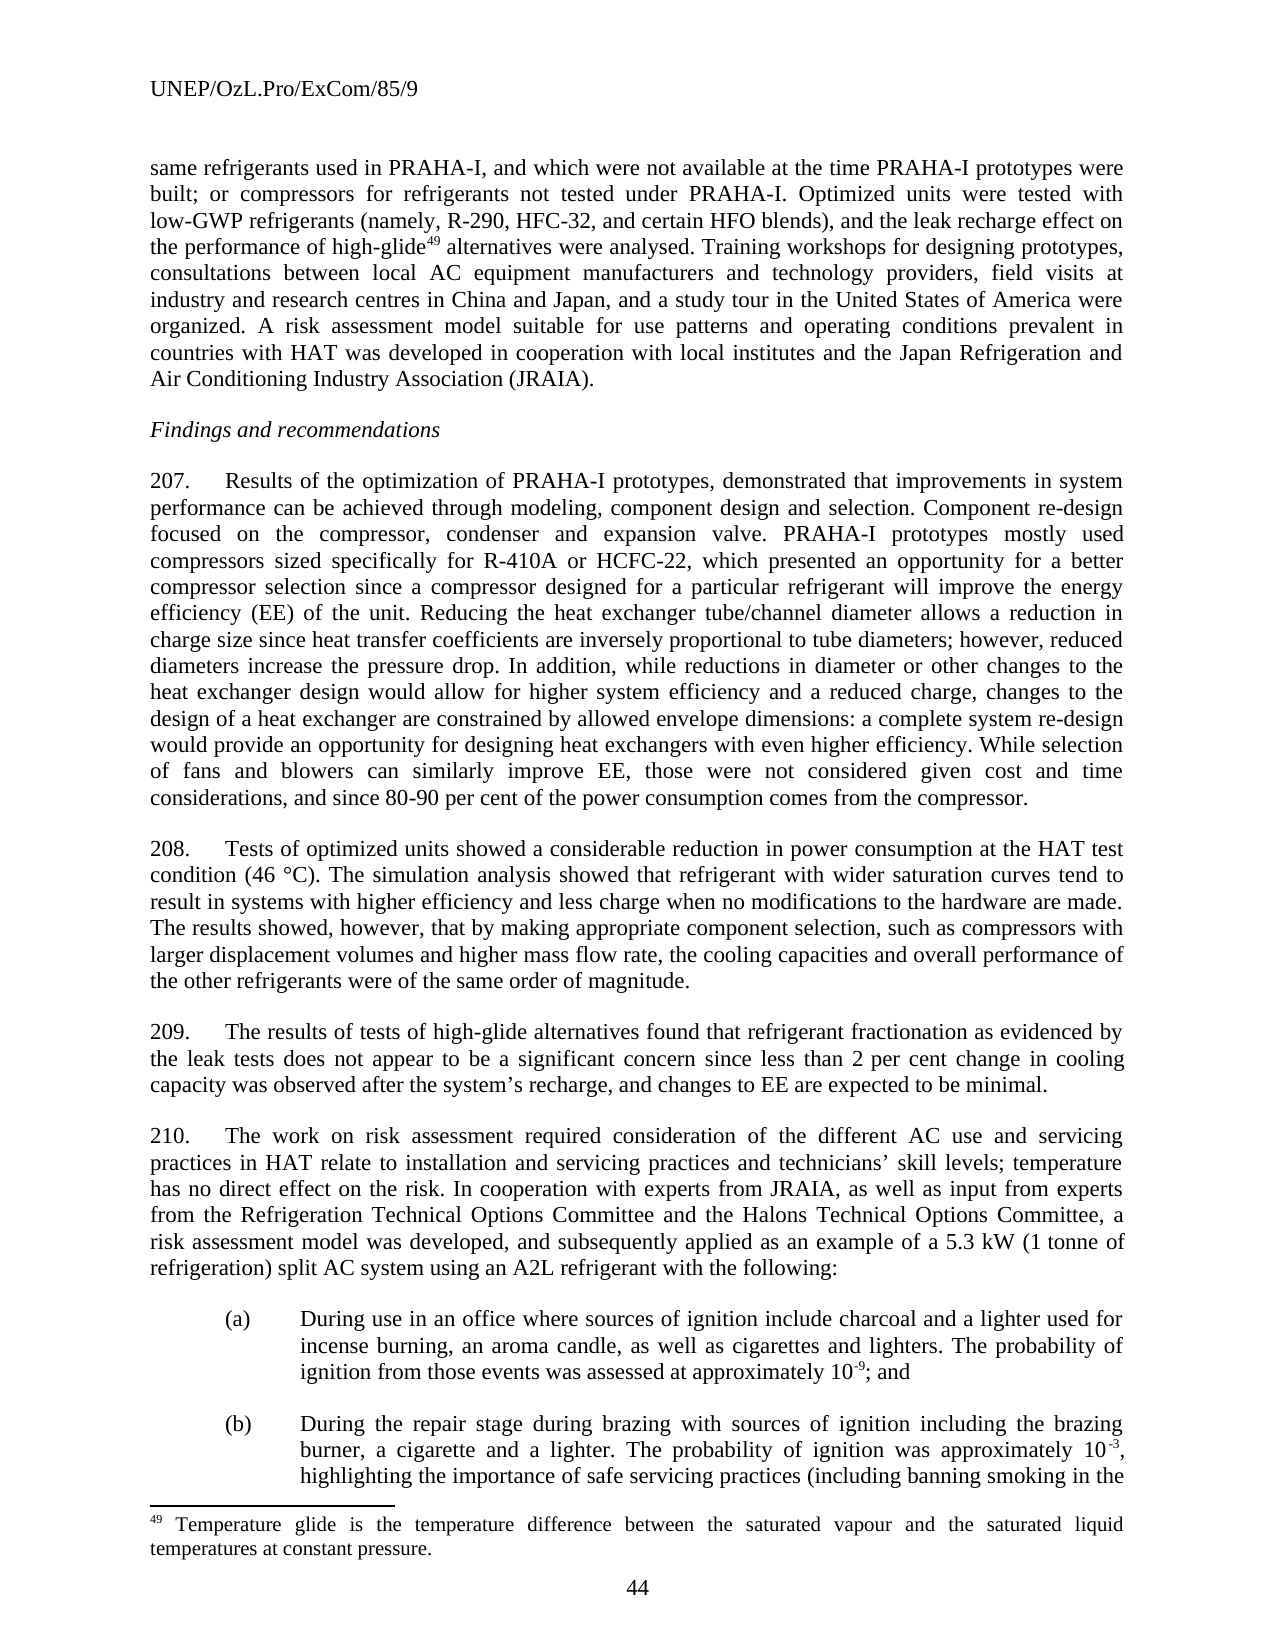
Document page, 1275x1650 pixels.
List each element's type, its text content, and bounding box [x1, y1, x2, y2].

text Findings and recommendations [150, 416, 1125, 443]
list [225, 1409, 1125, 1489]
list The results of tests of high-glide alternatives found that refrigerant fractionation as evidenced by the leak tests does not appear to be a significant concern since less than 2 per cent change in cooling capacity was observed after the system’s recharge, and changes to EE are expected to be minimal. [150, 1018, 1125, 1097]
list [150, 154, 1125, 391]
list Tests of optimized units showed a considerable reduction in power consumption at the HAT test condition (46 °C). The simulation analysis showed that refrigerant with wider saturation curves tend to result in systems with higher efficiency and less charge when no modifications to the hardware are made. The results showed, however, that by making appropriate component selection, such as compressors with larger displacement volumes and higher mass flow rate, the cooling capacities and overall performance of the other refrigerants were of the same order of magnitude. [150, 835, 1125, 993]
list During use in an office where sources of ignition include charcoal and a lighter used for incense burning, an aroma candle, as well as cigarettes and lighters. The probability of ignition from those events was assessed at approximately 10-9; and [225, 1306, 1125, 1384]
list The work on risk assessment required consideration of the different AC use and servicing practices in HAT relate to installation and servicing practices and technicians’ skill levels; temperature has no direct effect on the risk. In cooperation with experts from JRAIA, as well as input from experts from the Refrigeration Technical Options Committee and the Halons Technical Options Committee, a risk assessment model was developed, and subsequently applied as an example of a 5.3 kW (1 tonne of refrigeration) split AC system using an A2L refrigerant with the following: [150, 1122, 1125, 1281]
list Results of the optimization of PRAHA-I prototypes, demonstrated that improvements in system performance can be achieved through modeling, component design and selection. Component re-design focused on the compressor, condenser and expansion valve. PRAHA-I prototypes mostly used compressors sized specifically for R-410A or HCFC-22, which presented an opportunity for a better compressor selection since a compressor designed for a particular refrigerant will improve the energy efficiency (EE) of the unit. Reducing the heat exchanger tube/channel diameter allows a reduction in charge size since heat transfer coefficients are inversely proportional to tube diameters; however, reduced diameters increase the pressure drop. In addition, while reductions in diameter or other changes to the heat exchanger design would allow for higher system efficiency and a reduced charge, changes to the design of a heat exchanger are constrained by allowed envelope dimensions: a complete system re-design would provide an opportunity for designing heat exchangers with even higher efficiency. While selection of fans and blowers can similarly improve EE, those were not considered given cost and time considerations, and since 80-90 per cent of the power consumption comes from the compressor. [150, 468, 1125, 810]
